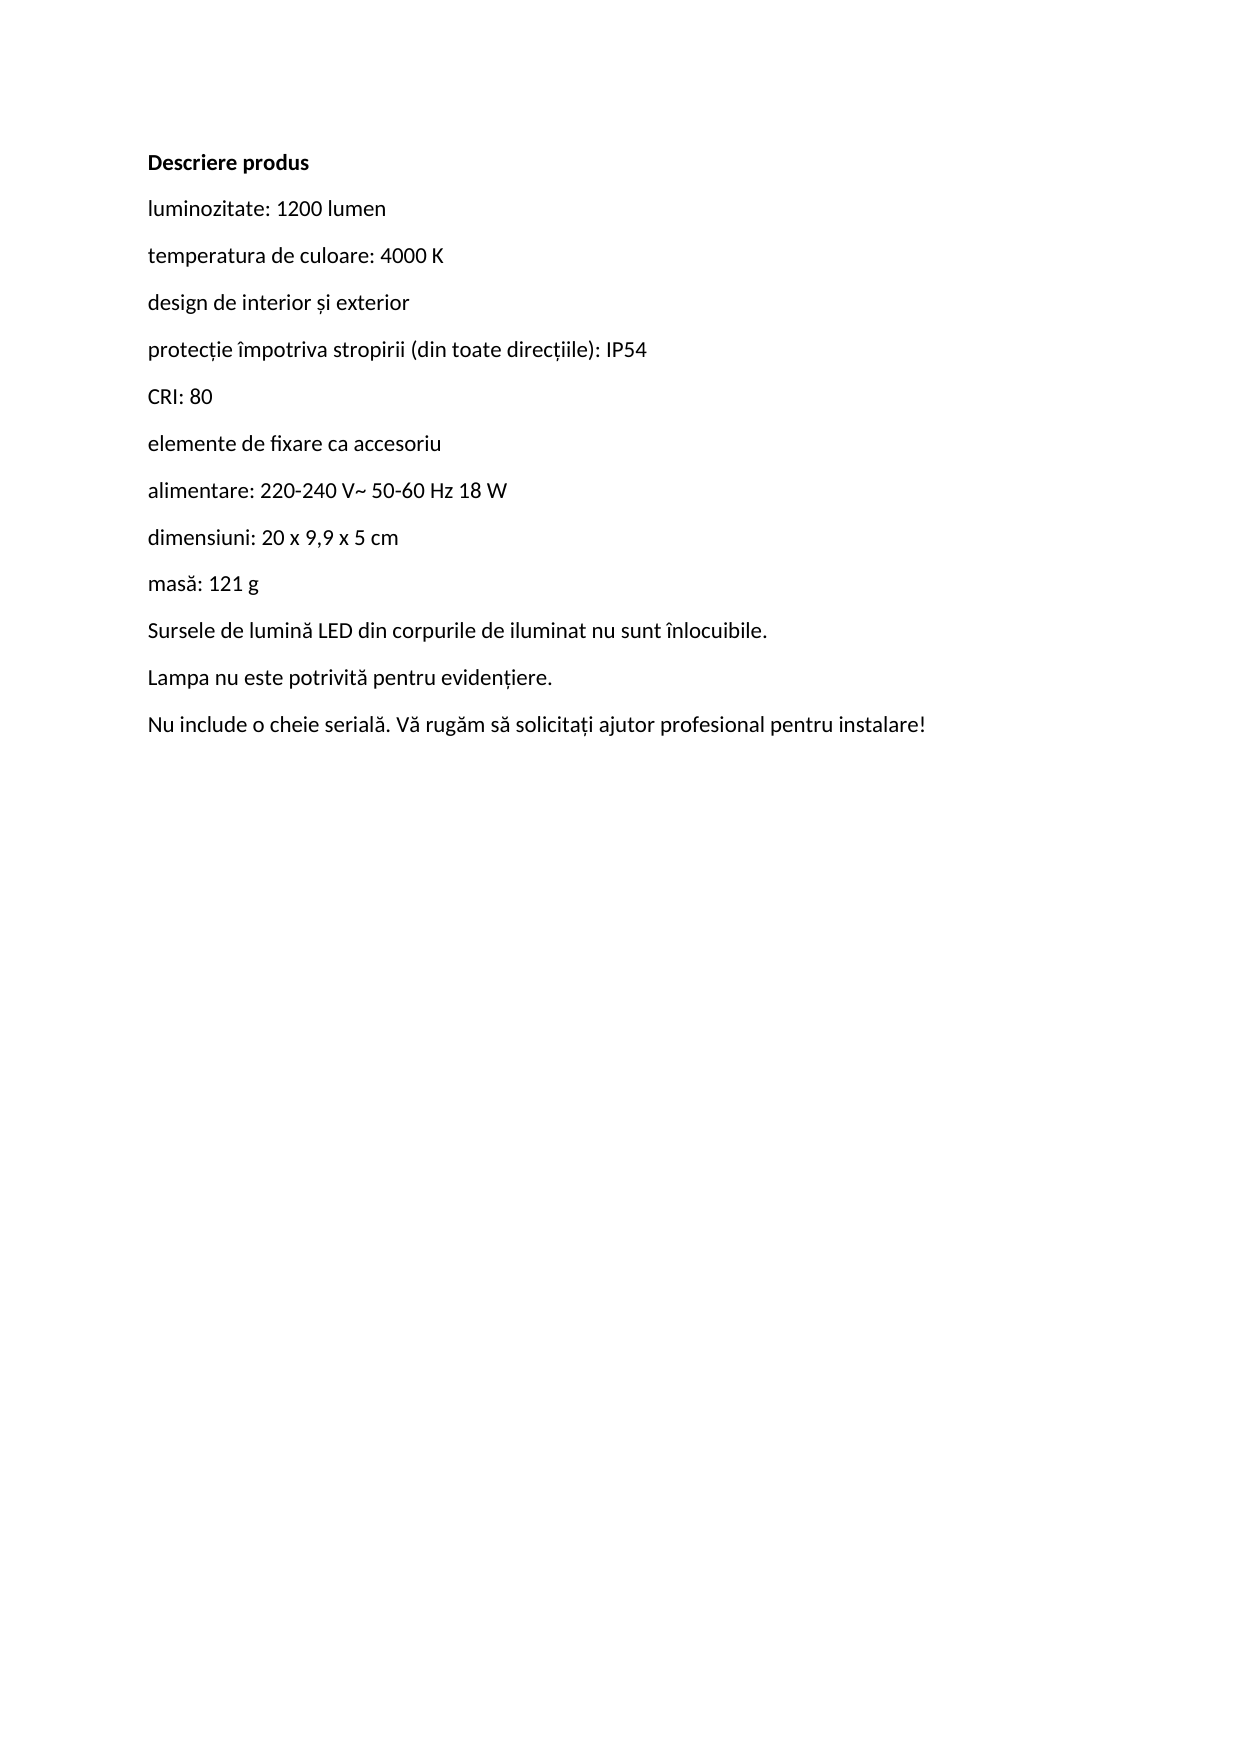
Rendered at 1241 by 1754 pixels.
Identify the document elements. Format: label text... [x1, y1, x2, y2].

text design de interior și exterior [148, 288, 1093, 316]
text Lampa nu este potrivită pentru evidențiere. [148, 663, 1093, 691]
text temperatura de culoare: 4000 K [148, 241, 1093, 269]
text dimensiuni: 20 x 9,9 x 5 cm [148, 523, 1093, 551]
text Nu include o cheie serială. Vă rugăm să solicitați ajutor profesional pentru instalare! [148, 710, 1093, 738]
text Descriere produs [148, 148, 1093, 176]
text Sursele de lumină LED din corpurile de iluminat nu sunt înlocuibile. [148, 616, 1093, 644]
text protecție împotriva stropirii (din toate direcțiile): IP54 [148, 335, 1093, 363]
text masă: 121 g [148, 569, 1093, 597]
text luminozitate: 1200 lumen [148, 194, 1093, 222]
text alimentare: 220-240 V~ 50-60 Hz 18 W [148, 476, 1093, 504]
text elemente de fixare ca accesoriu [148, 429, 1093, 457]
text CRI: 80 [148, 382, 1093, 410]
